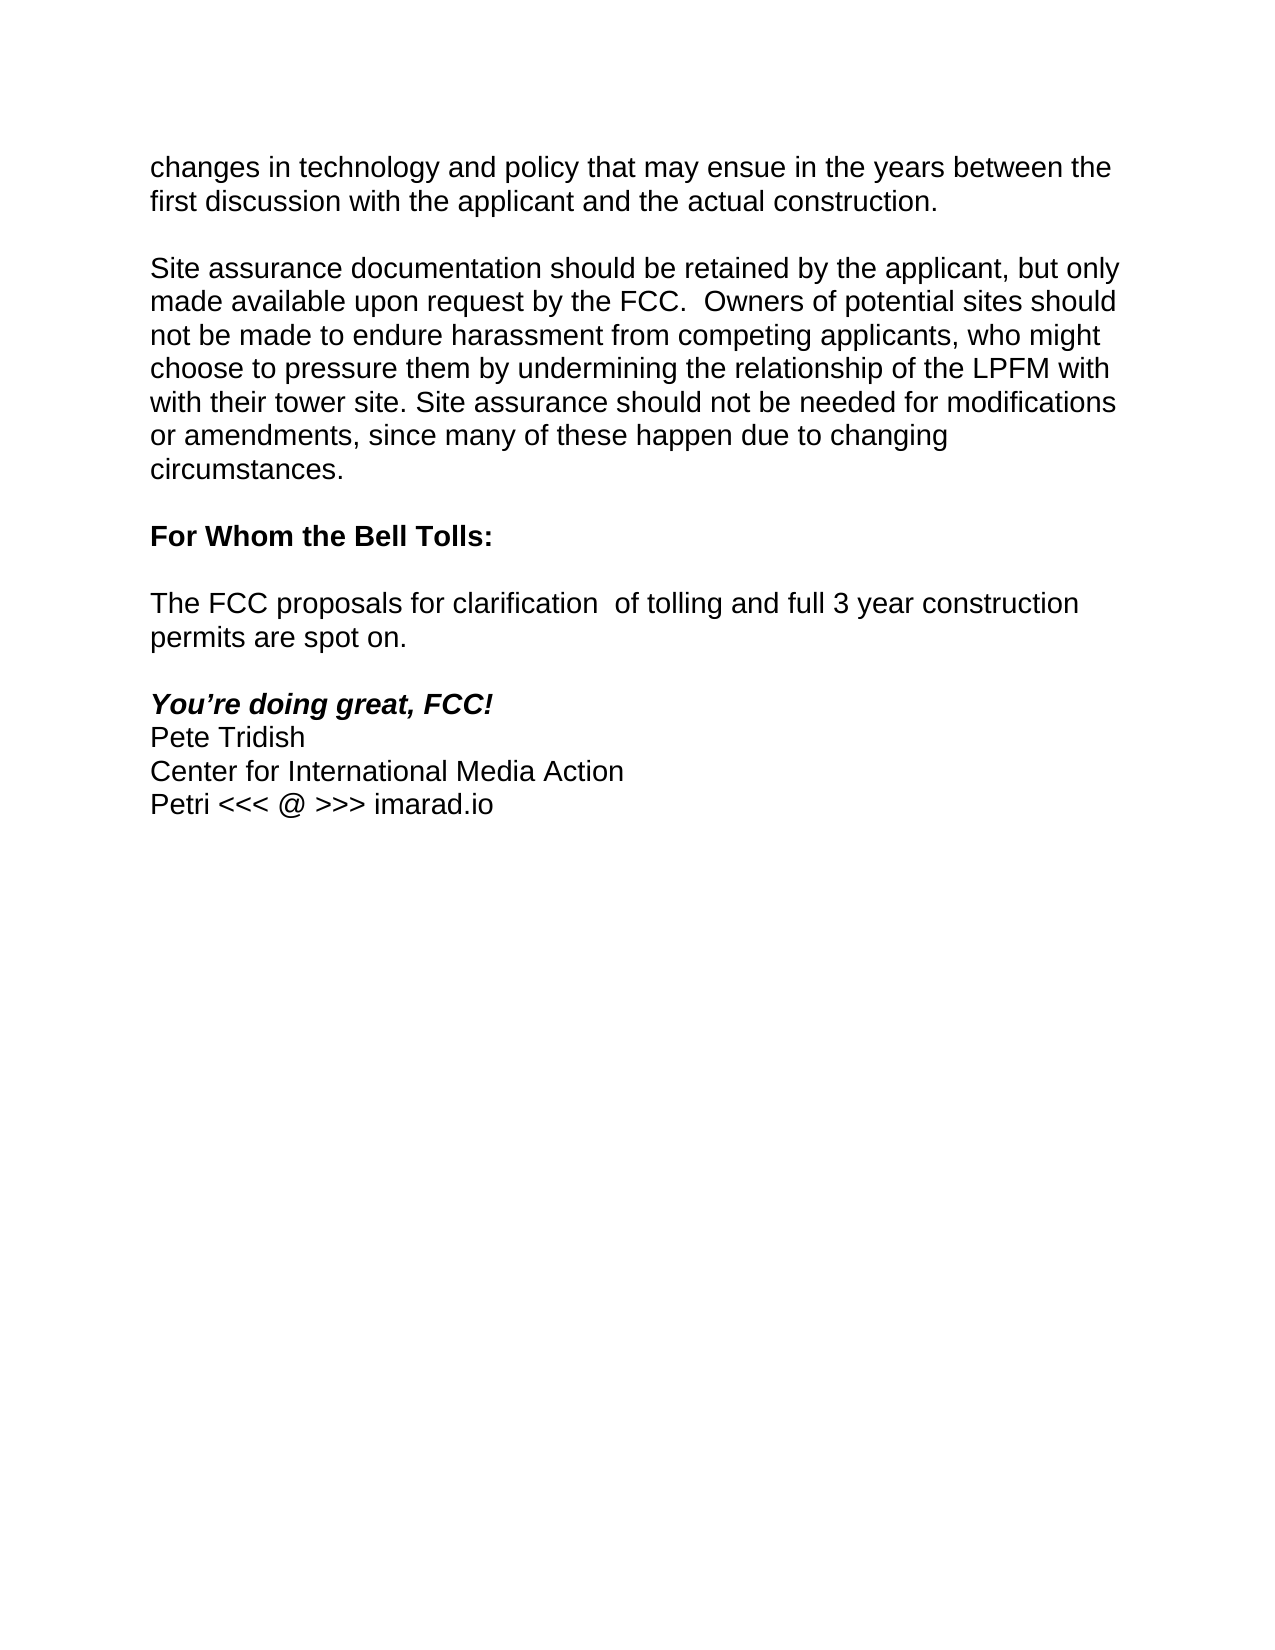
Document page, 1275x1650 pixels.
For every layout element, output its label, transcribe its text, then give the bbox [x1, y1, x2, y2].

text Site assurance documentation should be retained by the applicant, but only made available upon request by the FCC. Owners of potential sites should not be made to endure harassment from competing applicants, who might choose to pressure them by undermining the relationship of the LPFM with with their tower site. Site assurance should not be needed for modifications or amendments, since many of these happen due to changing circumstances. [150, 251, 1125, 485]
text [150, 150, 1125, 217]
text The FCC proposals for clarification of tolling and full 3 year construction permits are spot on. [150, 586, 1125, 653]
text Petri <<< @ >>> imarad.io [150, 787, 1125, 821]
text Pete Tridish [150, 720, 1125, 754]
text You’re doing great, FCC! [150, 687, 1125, 720]
text For Whom the Bell Tolls: [150, 519, 1125, 552]
text Center for International Media Action [150, 754, 1125, 787]
